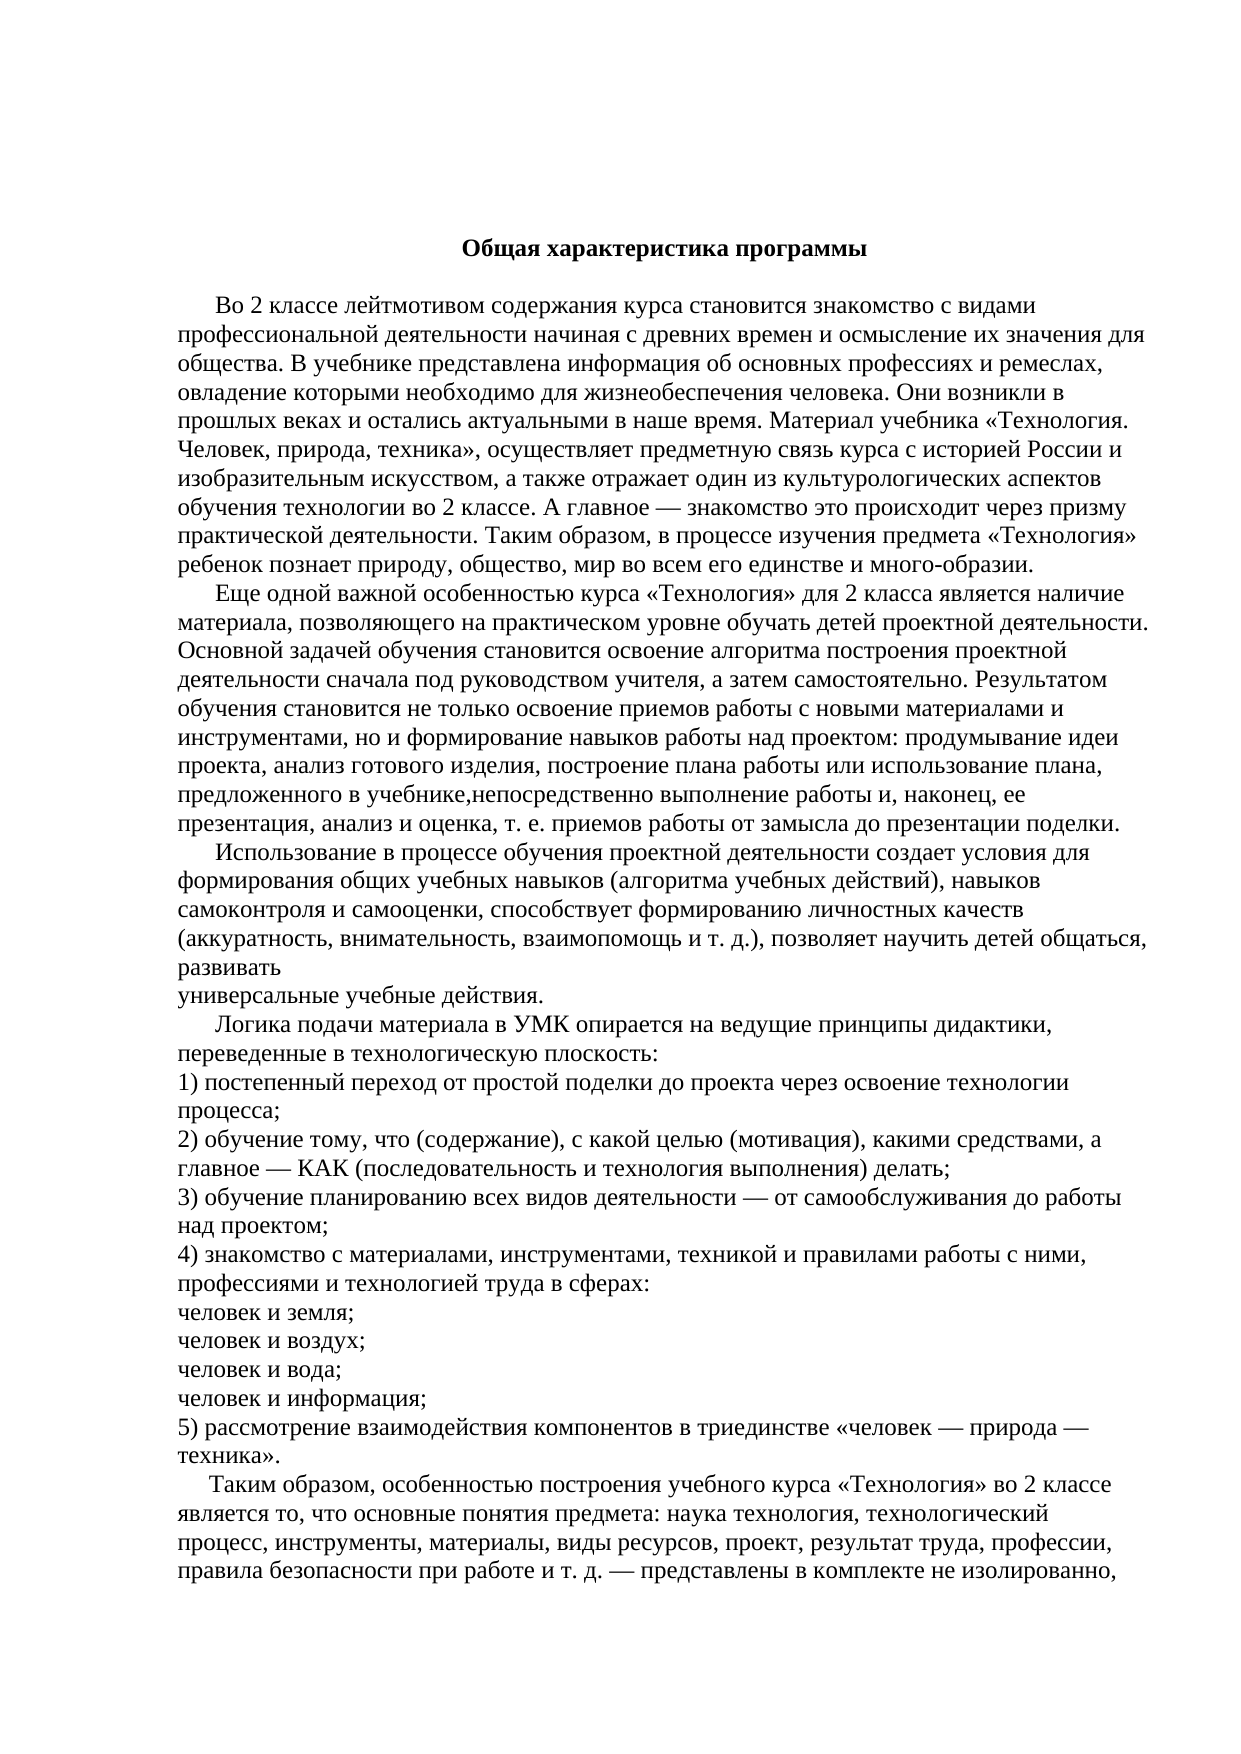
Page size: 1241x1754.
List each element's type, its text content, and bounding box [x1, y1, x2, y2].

text 3) обучение планированию всех видов деятельности — от самообслуживания до работы над проектом; [177, 1182, 1152, 1239]
text Использование в процессе обучения проектной деятельности создает условия для формирования общих учебных навыков (алгоритма учебных действий), навыков самоконтроля и самооценки, способствует формированию личностных качеств (аккуратность, внимательность, взаимопомощь и т. д.), позволяет научить детей общаться, развивать [177, 837, 1152, 981]
text человек и земля; [177, 1297, 1152, 1326]
text Общая характеристика программы [177, 233, 1152, 262]
text Во 2 классе лейтмотивом содержания курса становится знакомство с видами профессиональной деятельности начиная с древних времен и осмысление их значения для общества. В учебнике представлена информация об основных профессиях и ремеслах, овладение которыми необходимо для жизнеобеспечения человека. Они возникли в прошлых веках и остались актуальными в наше время. Материал учебника «Технология. Человек, природа, техника», осуществляет предметную связь курса с историей России и изобразительным искусством, а также отражает один из культурологических аспектов обучения технологии во 2 классе. А главное — знакомство это происходит через призму практической деятельности. Таким образом, в процессе изучения предмета «Технология» ребенок познает природу, общество, мир во всем его единстве и много-образии. [177, 291, 1152, 578]
text Еще одной важной особенностью курса «Технология» для 2 класса является наличие материала, позволяющего на практическом уровне обучать детей проектной деятельности. Основной задачей обучения становится освоение алгоритма построения проектной деятельности сначала под руководством учителя, а затем самостоятельно. Результатом обучения становится не только освоение приемов работы с новыми материалами и инструментами, но и формирование навыков работы над проектом: продумывание идеи [177, 578, 1152, 751]
text проекта, анализ готового изделия, построение плана работы или использование плана, предложенного в учебнике,непосредственно выполнение работы и, наконец, ее презентация, анализ и оценка, т. е. приемов работы от замысла до презентации поделки. [177, 751, 1152, 837]
text человек и воздух; [177, 1326, 1152, 1354]
text 5) рассмотрение взаимодействия компонентов в триединстве «человек — природа — техника». [177, 1412, 1152, 1469]
text универсальные учебные действия. [177, 981, 1152, 1009]
text 4) знакомство с материалами, инструментами, техникой и правилами работы с ними, профессиями и технологией труда в сферах: [177, 1239, 1152, 1297]
text Таким образом, особенностью построения учебного курса «Технология» во 2 классе является то, что основные понятия предмета: наука технология, технологический [177, 1469, 1152, 1527]
text человек и информация; [177, 1383, 1152, 1412]
text человек и вода; [177, 1354, 1152, 1383]
text 2) обучение тому, что (содержание), с какой целью (мотивация), какими средствами, а главное — КАК (последовательность и технология выполнения) делать; [177, 1124, 1152, 1182]
text Логика подачи материала в УМК опирается на ведущие принципы дидактики, переведенные в технологическую плоскость: [177, 1009, 1152, 1067]
text процесс, инструменты, материалы, виды ресурсов, проект, результат труда, профессии, правила безопасности при работе и т. д. — представлены в комплекте не изолированно, [177, 1527, 1152, 1584]
text 1) постепенный переход от простой поделки до проекта через освоение технологии процесса; [177, 1067, 1152, 1124]
